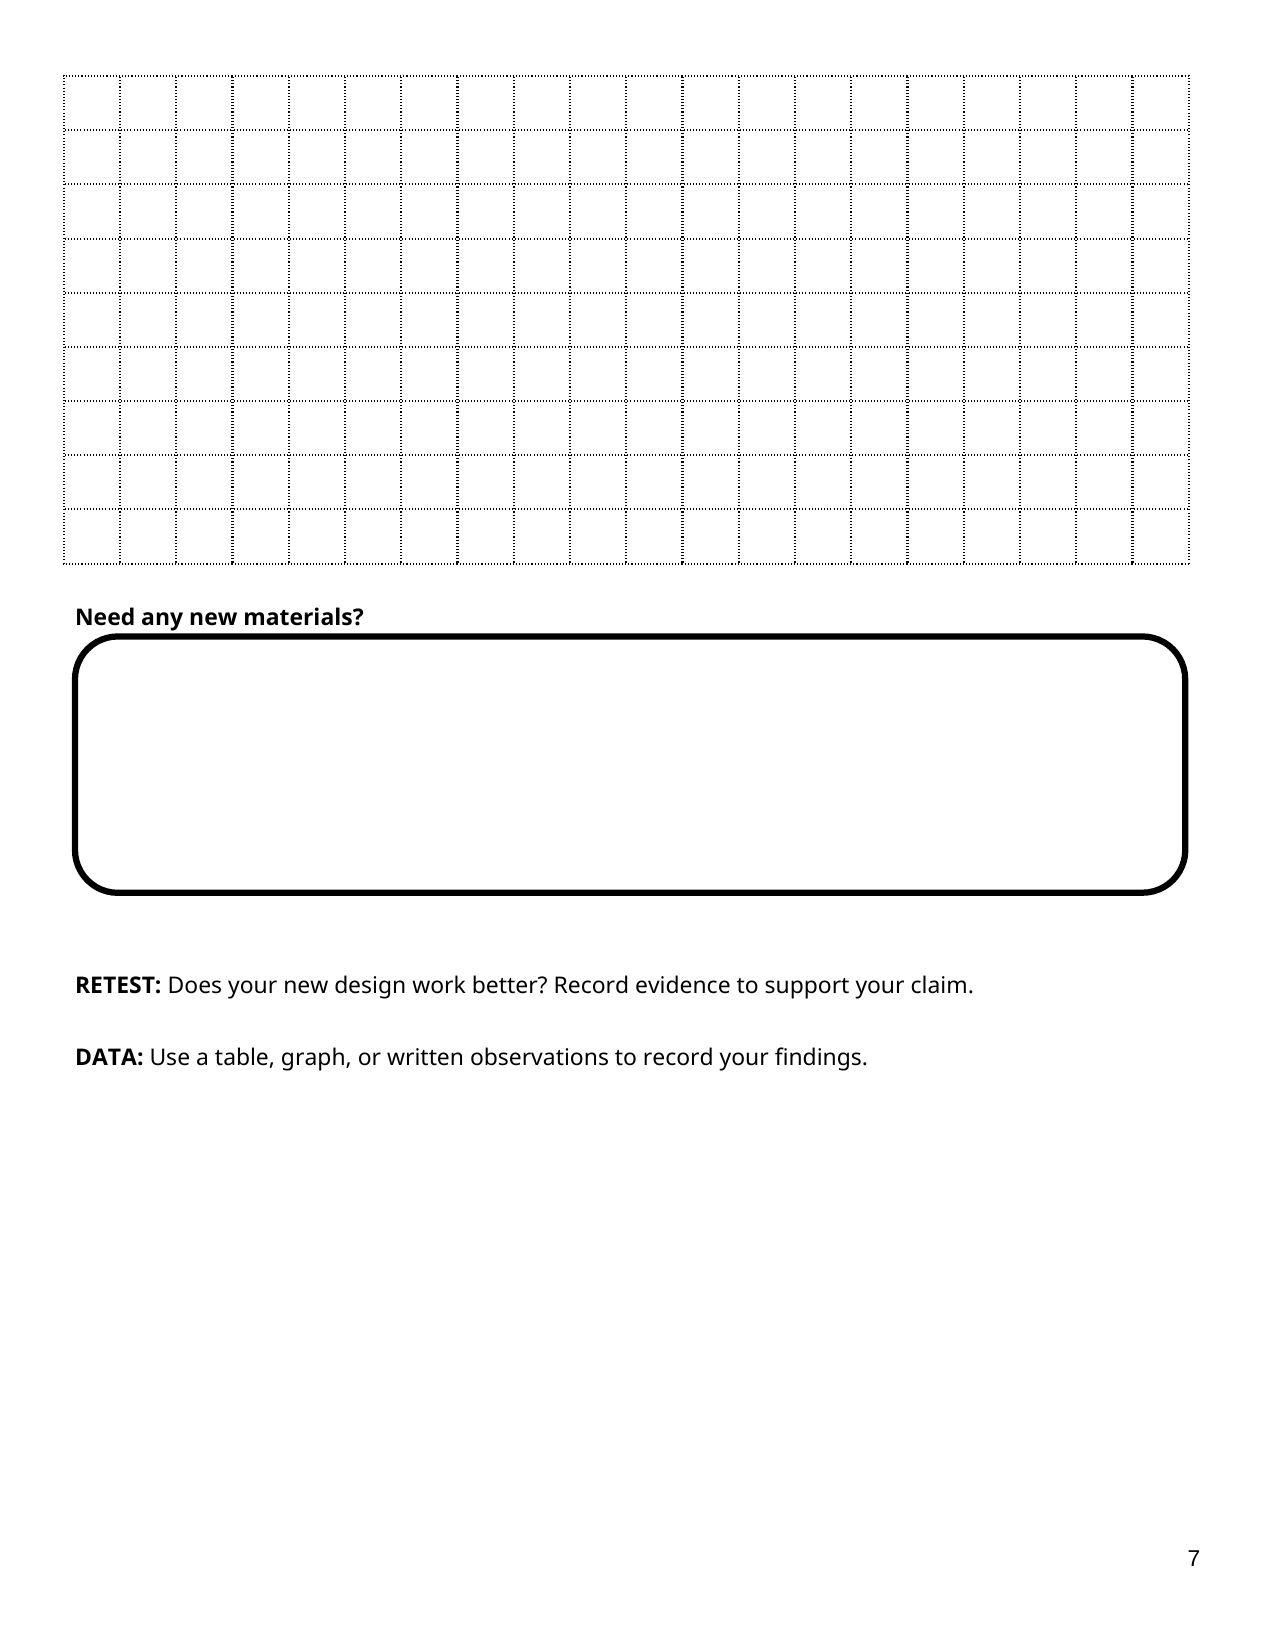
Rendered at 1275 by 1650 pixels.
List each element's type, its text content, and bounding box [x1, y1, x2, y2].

table_cell [233, 292, 289, 346]
table_cell [570, 508, 626, 562]
table_cell [1133, 238, 1189, 292]
table_cell [964, 292, 1020, 346]
table_cell [1020, 75, 1076, 129]
table_cell [120, 183, 176, 237]
table_cell [345, 454, 401, 508]
table_cell [626, 454, 682, 508]
text Need any new materials? [75, 601, 1200, 632]
table_cell [683, 238, 739, 292]
table_cell [64, 292, 120, 346]
table_cell [964, 129, 1020, 183]
table_cell [514, 400, 570, 454]
table_cell [851, 238, 907, 292]
table_cell [289, 75, 345, 129]
table_cell [345, 238, 401, 292]
table_cell [1076, 292, 1132, 346]
table_cell [739, 183, 795, 237]
text RETEST: Does your new design work better? Record evidence to support your claim. [75, 968, 1200, 1000]
table_cell [851, 454, 907, 508]
table_cell [570, 129, 626, 183]
table_cell [458, 238, 514, 292]
table_cell [626, 238, 682, 292]
table_cell [683, 183, 739, 237]
table_cell [1133, 400, 1189, 454]
table_cell [120, 346, 176, 400]
table_cell [1020, 508, 1076, 562]
table_cell [401, 183, 457, 237]
table_cell [739, 454, 795, 508]
table_cell [176, 508, 232, 562]
table_cell [1133, 346, 1189, 400]
table_cell [683, 346, 739, 400]
table_cell [64, 238, 120, 292]
table_cell [345, 75, 401, 129]
table_cell [739, 238, 795, 292]
table_cell [626, 75, 682, 129]
table_cell [683, 454, 739, 508]
table_cell [458, 400, 514, 454]
table_cell [176, 129, 232, 183]
table_cell [851, 400, 907, 454]
table_cell [289, 183, 345, 237]
table_cell [176, 183, 232, 237]
table_cell [908, 75, 964, 129]
table_cell [345, 292, 401, 346]
table_cell [233, 129, 289, 183]
table_cell [120, 508, 176, 562]
table_cell [1133, 508, 1189, 562]
table_cell [964, 75, 1020, 129]
table_cell [514, 508, 570, 562]
table_cell [683, 400, 739, 454]
table_cell [908, 454, 964, 508]
table_cell [176, 75, 232, 129]
table_cell [570, 75, 626, 129]
table_cell [120, 238, 176, 292]
table_cell [795, 346, 851, 400]
table_cell [908, 183, 964, 237]
table_cell [739, 75, 795, 129]
table_cell [964, 400, 1020, 454]
table_cell [289, 129, 345, 183]
table_cell [964, 183, 1020, 237]
table_cell [683, 75, 739, 129]
table_cell [233, 454, 289, 508]
table_cell [908, 346, 964, 400]
table_cell [964, 238, 1020, 292]
table_cell [570, 238, 626, 292]
table_cell [64, 346, 120, 400]
table_cell [64, 454, 120, 508]
table_cell [739, 292, 795, 346]
table_cell [64, 400, 120, 454]
table_cell [458, 75, 514, 129]
table_cell [233, 183, 289, 237]
table_cell [120, 400, 176, 454]
table_cell [908, 508, 964, 562]
table_cell [626, 346, 682, 400]
table_cell [570, 183, 626, 237]
table_cell [120, 292, 176, 346]
table_cell [233, 75, 289, 129]
table_cell [851, 183, 907, 237]
table_cell [120, 129, 176, 183]
table_cell [458, 129, 514, 183]
table_cell [1133, 292, 1189, 346]
table_cell [289, 292, 345, 346]
table_cell [1133, 75, 1189, 129]
table_cell [1020, 183, 1076, 237]
table_cell [289, 454, 345, 508]
table_cell [851, 75, 907, 129]
table_cell [964, 508, 1020, 562]
table_cell [964, 454, 1020, 508]
table_cell [345, 508, 401, 562]
table_cell [1020, 238, 1076, 292]
table_cell [626, 183, 682, 237]
table_cell [795, 454, 851, 508]
table_cell [1076, 400, 1132, 454]
table_cell [1076, 75, 1132, 129]
table_cell [64, 129, 120, 183]
table_cell [233, 400, 289, 454]
table_cell [683, 292, 739, 346]
table_cell [1020, 454, 1076, 508]
table_cell [176, 454, 232, 508]
table_cell [570, 400, 626, 454]
table_cell [233, 508, 289, 562]
table_cell [289, 400, 345, 454]
table_cell [739, 508, 795, 562]
table_cell [64, 75, 120, 129]
table_cell [908, 292, 964, 346]
table_cell [514, 129, 570, 183]
table_cell [851, 129, 907, 183]
table_cell [683, 508, 739, 562]
table_cell [908, 400, 964, 454]
table_cell [401, 454, 457, 508]
table_cell [1076, 129, 1132, 183]
table_cell [626, 292, 682, 346]
table_cell [1133, 454, 1189, 508]
table_cell [176, 292, 232, 346]
table_cell [289, 346, 345, 400]
table_cell [795, 238, 851, 292]
table_cell [683, 129, 739, 183]
table_cell [908, 238, 964, 292]
table_cell [570, 292, 626, 346]
table_cell [626, 129, 682, 183]
table_cell [1076, 454, 1132, 508]
table_cell [345, 400, 401, 454]
table_cell [345, 183, 401, 237]
table_cell [289, 508, 345, 562]
table_cell [458, 508, 514, 562]
table_cell [514, 75, 570, 129]
table_cell [739, 346, 795, 400]
text DATA: Use a table, graph, or written observations to record your findings. [75, 1040, 1200, 1072]
table_cell [401, 400, 457, 454]
table_cell [1076, 346, 1132, 400]
table_cell [64, 183, 120, 237]
table_cell [739, 129, 795, 183]
table_cell [1133, 129, 1189, 183]
table_cell [233, 238, 289, 292]
table_cell [458, 292, 514, 346]
table_cell [1076, 238, 1132, 292]
table_cell [1133, 183, 1189, 237]
table_cell [401, 346, 457, 400]
table_cell [458, 346, 514, 400]
table_cell [401, 75, 457, 129]
table_cell [345, 346, 401, 400]
table_cell [401, 292, 457, 346]
table_cell [514, 183, 570, 237]
table_cell [401, 508, 457, 562]
table_cell [514, 292, 570, 346]
table_cell [795, 292, 851, 346]
table_cell [1076, 508, 1132, 562]
table_cell [176, 400, 232, 454]
table_cell [1020, 129, 1076, 183]
table_cell [176, 346, 232, 400]
table_cell [795, 400, 851, 454]
table_cell [176, 238, 232, 292]
table_cell [401, 129, 457, 183]
table_cell [514, 346, 570, 400]
table_cell [458, 183, 514, 237]
table_cell [120, 75, 176, 129]
table_cell [514, 454, 570, 508]
table_cell [626, 400, 682, 454]
table_cell [795, 508, 851, 562]
table_cell [401, 238, 457, 292]
table_cell [64, 508, 120, 562]
table_cell [795, 75, 851, 129]
table_cell [1020, 292, 1076, 346]
table_cell [851, 508, 907, 562]
table_cell [851, 346, 907, 400]
table_cell [795, 183, 851, 237]
table_cell [851, 292, 907, 346]
table_cell [626, 508, 682, 562]
table_cell [1076, 183, 1132, 237]
table_cell [289, 238, 345, 292]
table_cell [120, 454, 176, 508]
table_cell [458, 454, 514, 508]
table_cell [1020, 346, 1076, 400]
table_cell [1020, 400, 1076, 454]
table_cell [739, 400, 795, 454]
table_cell [570, 346, 626, 400]
table_cell [514, 238, 570, 292]
table_cell [233, 346, 289, 400]
table_cell [570, 454, 626, 508]
table_cell [795, 129, 851, 183]
table_cell [345, 129, 401, 183]
table_cell [964, 346, 1020, 400]
table_cell [908, 129, 964, 183]
